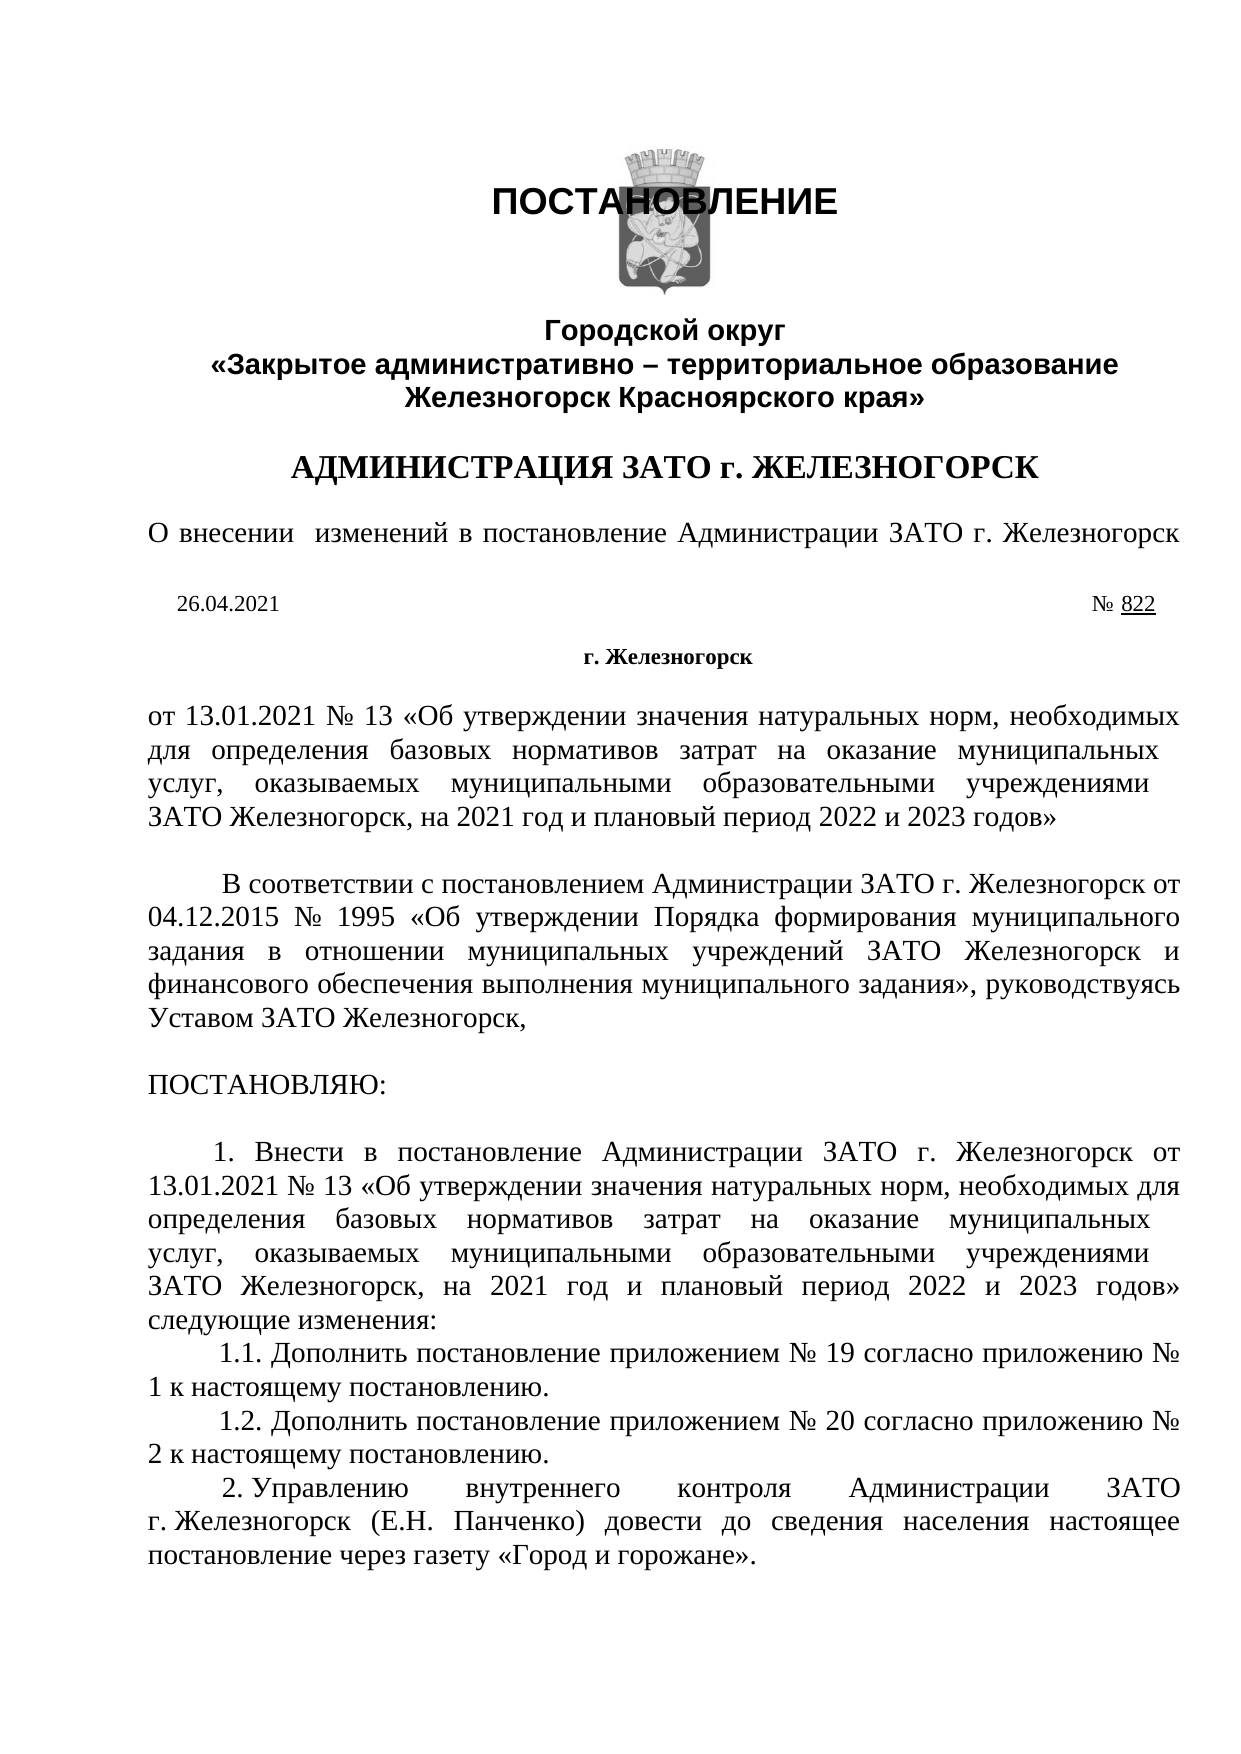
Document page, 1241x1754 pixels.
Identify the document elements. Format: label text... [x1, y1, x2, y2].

text «Закрытое административно – территориальное образование Железногорск Красноярского края» [149, 347, 1180, 414]
text 26.04.2021 № 822 [177, 591, 1159, 617]
text г. Железногорск [177, 643, 1159, 669]
text 1. Внести в постановление Администрации ЗАТО г. Железногорск от 13.01.2021 № 13 «Об утверждении значения натуральных норм, необходимых для определения базовых нормативов затрат на оказание муниципальных услуг, оказываемых муниципальными образовательными учреждениями ЗАТО Железногорск, на 2021 год и плановый период 2022 и 2023 годов» следующие изменения: [148, 1134, 1181, 1336]
text ПОСТАНОВЛЯЮ: [148, 1067, 1181, 1101]
subtitle АДМИНИСТРАЦИЯ ЗАТО г. ЖЕЛЕЗНОГОРСК [149, 448, 1180, 486]
text В соответствии с постановлением Администрации ЗАТО г. Железногорск от 04.12.2015 № 1995 «Об утверждении Порядка формирования муниципального задания в отношении муниципальных учреждений ЗАТО Железногорск и финансового обеспечения выполнения муниципального задания», руководствуясь Уставом ЗАТО Железногорск, [148, 866, 1181, 1034]
text О внесении изменений в постановление Администрации ЗАТО г. Железногорск от 13.01.2021 № 13 «Об утверждении значения натуральных норм, необходимых для определения базовых нормативов затрат на оказание муниципальных услуг, оказываемых муниципальными образовательными учреждениями ЗАТО Железногорск, на 2021 год и плановый период 2022 и 2023 годов» [148, 515, 1181, 832]
text ПОСТАНОВЛЕНИЕ [149, 179, 1180, 222]
text 1.2. Дополнить постановление приложением № 20 согласно приложению № 2 к настоящему постановлению. [148, 1403, 1181, 1470]
text 1.1. Дополнить постановление приложением № 19 согласно приложению № 1 к настоящему постановлению. [148, 1336, 1181, 1403]
text Городской округ [149, 313, 1180, 347]
text 2. Управлению внутреннего контроля Администрации ЗАТО г. Железногорск (Е.Н. Панченко) довести до сведения населения настоящее постановление через газету «Город и горожане». [148, 1470, 1181, 1570]
